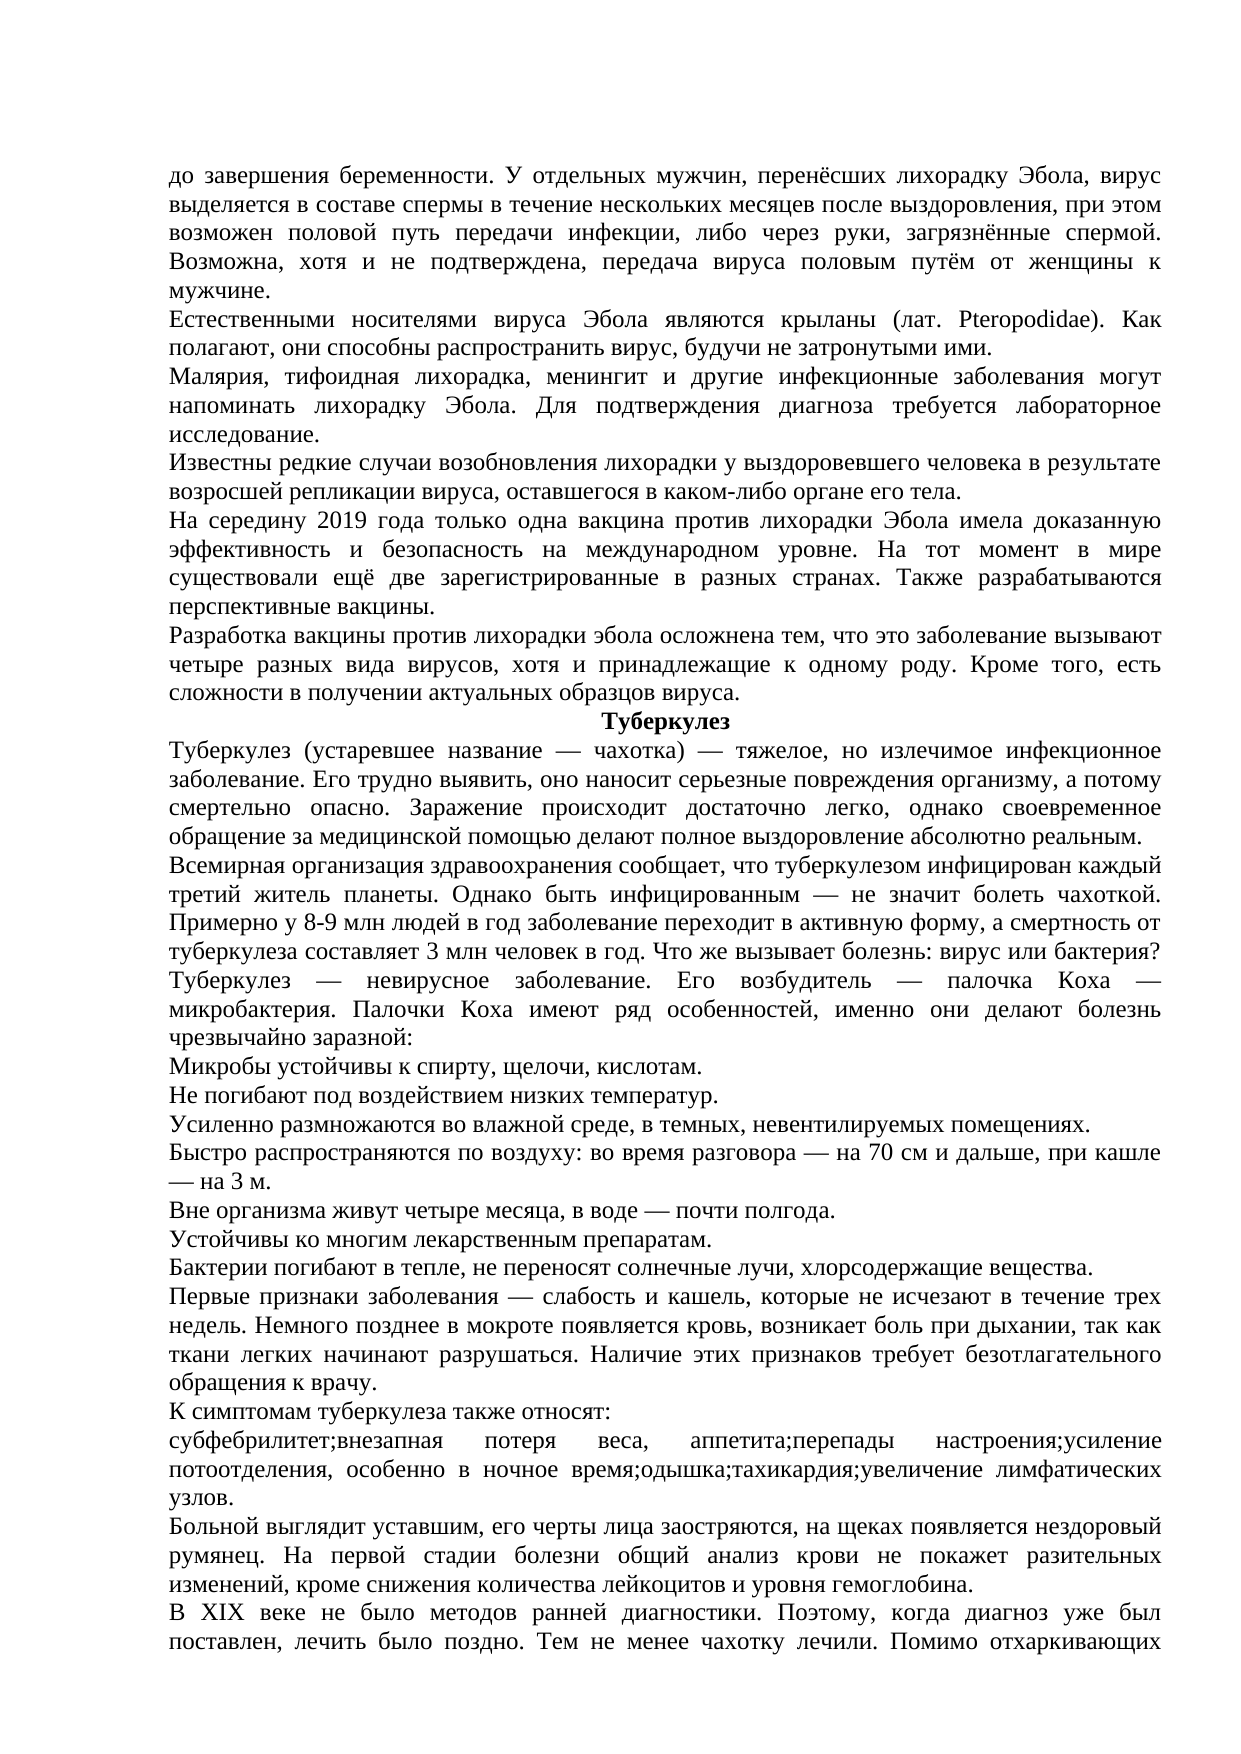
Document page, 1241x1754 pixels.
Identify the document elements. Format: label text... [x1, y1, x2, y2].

text Не погибают под воздействием низких температур. [169, 1080, 1162, 1109]
text Первые признаки заболевания — слабость и кашель, которые не исчезают в течение трех недель. Немного позднее в мокроте появляется кровь, возникает боль при дыхании, так как ткани легких начинают разрушаться. Наличие этих признаков требует безотлагательного обращения к врачу. [169, 1281, 1162, 1396]
text Усиленно размножаются во влажной среде, в темных, невентилируемых помещениях. [169, 1109, 1162, 1137]
text На середину 2019 года только одна вакцина против лихорадки Эбола имела доказанную эффективность и безопасность на международном уровне. На тот момент в мире существовали ещё две зарегистрированные в разных странах. Также разрабатываются перспективные вакцины. [169, 505, 1162, 620]
text Вне организма живут четыре месяца, в воде — почти полгода. [169, 1195, 1162, 1224]
text Известны редкие случаи возобновления лихорадки у выздоровевшего человека в результате возросшей репликации вируса, оставшегося в каком-либо органе его тела. [169, 447, 1162, 505]
text субфебрилитет;внезапная потеря веса, аппетита;перепады настроения;усиление потоотделения, особенно в ночное время;одышка;тахикардия;увеличение лимфатических узлов. [169, 1425, 1162, 1511]
text Устойчивы ко многим лекарственным препаратам. [169, 1224, 1162, 1252]
text Бактерии погибают в тепле, не переносят солнечные лучи, хлорсодержащие вещества. [169, 1252, 1162, 1281]
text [169, 1597, 1162, 1655]
text Естественными носителями вируса Эбола являются крыланы (лат. Pteropodidae). Как полагают, они способны распространить вирус, будучи не затронутыми ими. [169, 304, 1162, 361]
text Микробы устойчивы к спирту, щелочи, кислотам. [169, 1051, 1162, 1080]
text Малярия, тифоидная лихорадка, менингит и другие инфекционные заболевания могут напоминать лихорадку Эбола. Для подтверждения диагноза требуется лабораторное исследование. [169, 361, 1162, 447]
text Всемирная организация здравоохранения сообщает, что туберкулезом инфицирован каждый третий житель планеты. Однако быть инфицированным — не значит болеть чахоткой. Примерно у 8-9 млн людей в год заболевание переходит в активную форму, а смертность от туберкулеза составляет 3 млн человек в год. Что же вызывает болезнь: вирус или бактерия? Туберкулез — невирусное заболевание. Его возбудитель — палочка Коха — микробактерия. Палочки Коха имеют ряд особенностей, именно они делают болезнь чрезвычайно заразной: [169, 850, 1162, 1051]
text Быстро распространяются по воздуху: во время разговора — на 70 см и дальше, при кашле — на 3 м. [169, 1137, 1162, 1195]
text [169, 160, 1162, 304]
text К симптомам туберкулеза также относят: [169, 1396, 1162, 1425]
text Разработка вакцины против лихорадки эбола осложнена тем, что это заболевание вызывают четыре разных вида вирусов, хотя и принадлежащие к одному роду. Кроме того, есть сложности в получении актуальных образцов вируса. [169, 620, 1162, 706]
text Туберкулез (устаревшее название — чахотка) — тяжелое, но излечимое инфекционное заболевание. Его трудно выявить, оно наносит серьезные повреждения организму, а потому смертельно опасно. Заражение происходит достаточно легко, однако своевременное обращение за медицинской помощью делают полное выздоровление абсолютно реальным. [169, 735, 1162, 850]
text Больной выглядит уставшим, его черты лица заостряются, на щеках появляется нездоровый румянец. На первой стадии болезни общий анализ крови не покажет разительных изменений, кроме снижения количества лейкоцитов и уровня гемоглобина. [169, 1511, 1162, 1597]
text Туберкулез [169, 706, 1162, 735]
